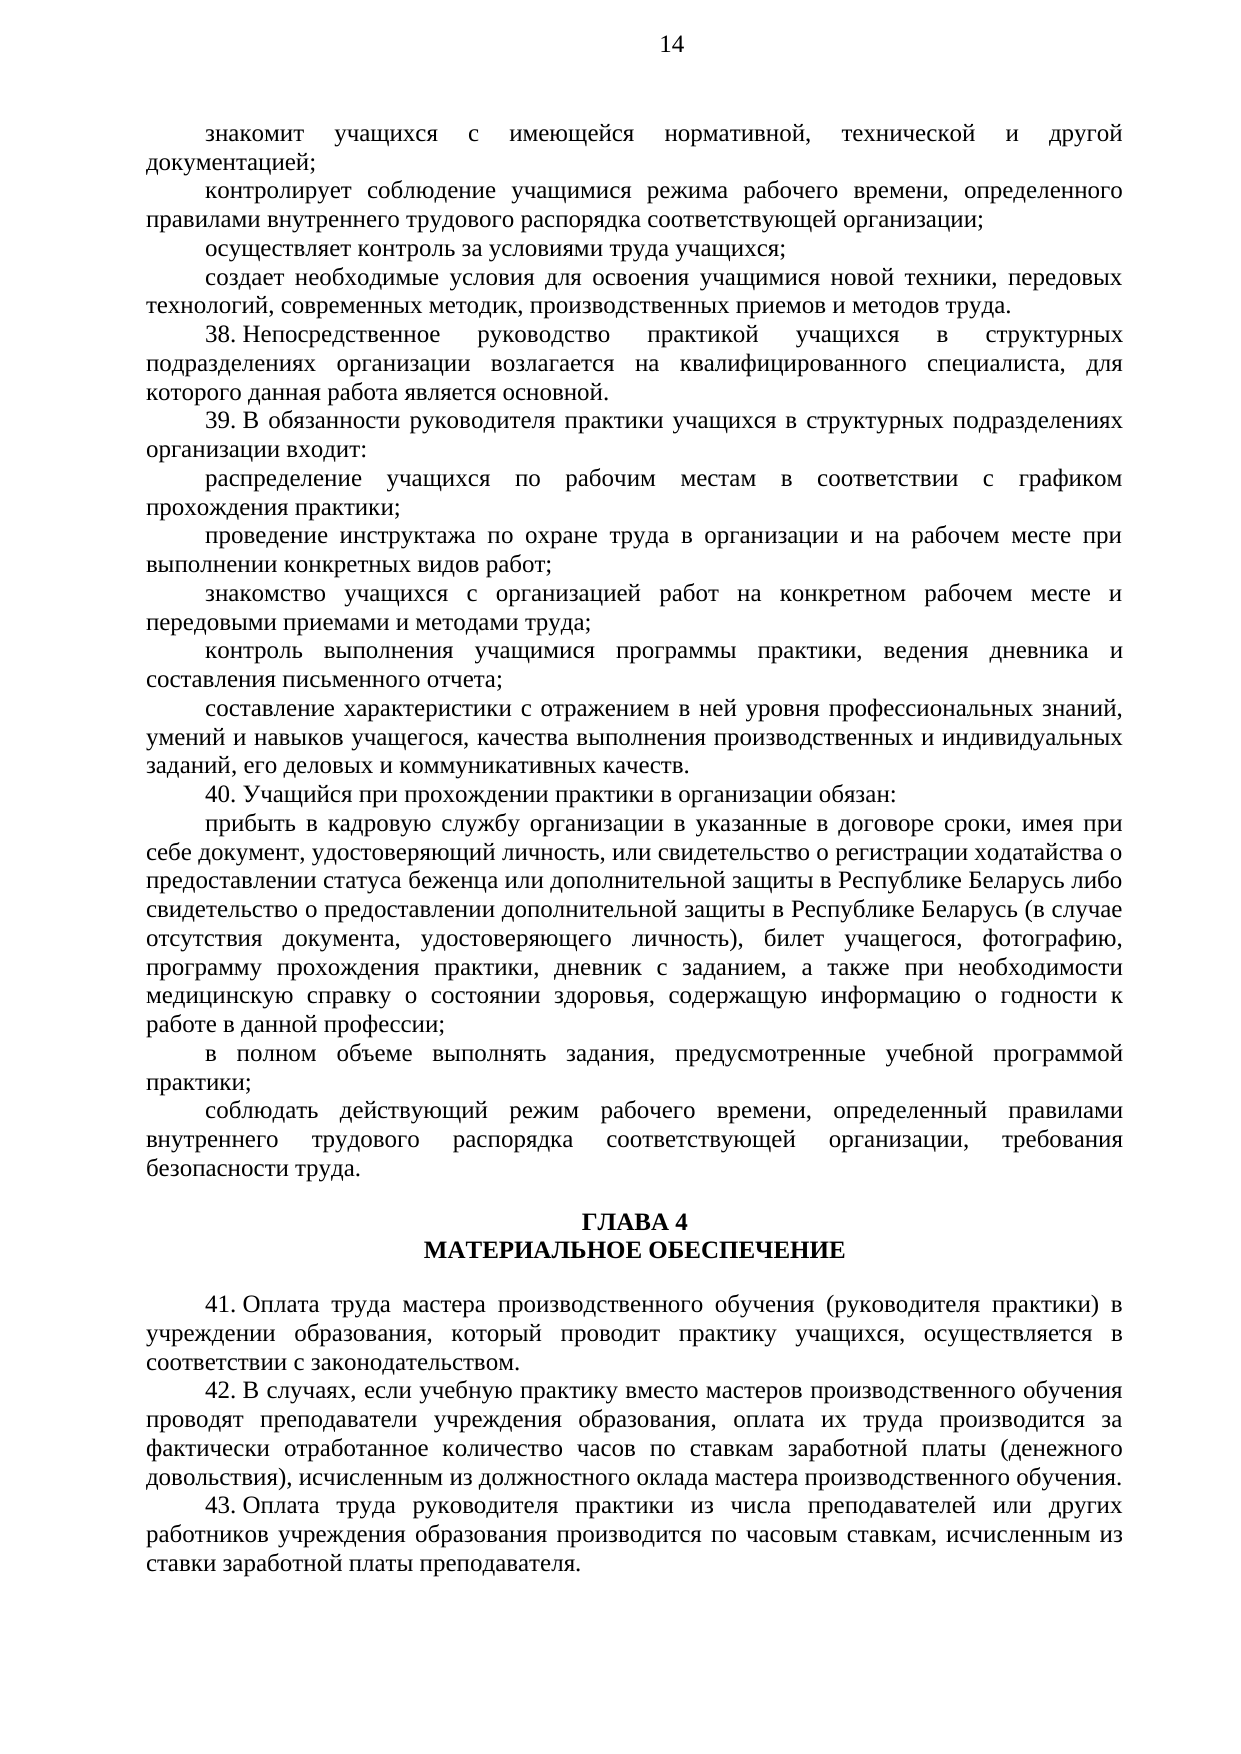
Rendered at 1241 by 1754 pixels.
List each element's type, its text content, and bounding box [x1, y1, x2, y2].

text осуществляет контроль за условиями труда учащихся; [146, 233, 1123, 262]
text 43. Оплата труда руководителя практики из числа преподавателей или других работников учреждения образования производится по часовым ставкам, исчисленным из ставки заработной платы преподавателя. [146, 1491, 1123, 1577]
text 39. В обязанности руководителя практики учащихся в структурных подразделениях организации входит: [146, 406, 1123, 463]
text создает необходимые условия для освоения учащимися новой техники, передовых технологий, современных методик, производственных приемов и методов труда. [146, 262, 1123, 319]
text знакомство учащихся с организацией работ на конкретном рабочем месте и передовыми приемами и методами труда; [146, 578, 1123, 636]
text распределение учащихся по рабочим местам в соответствии с графиком прохождения практики; [146, 463, 1123, 521]
text 40. Учащийся при прохождении практики в организации обязан: [146, 779, 1123, 808]
text в полном объеме выполнять задания, предусмотренные учебной программой практики; [146, 1038, 1123, 1096]
text проведение инструктажа по охране труда в организации и на рабочем месте при выполнении конкретных видов работ; [146, 521, 1123, 578]
text контроль выполнения учащимися программы практики, ведения дневника и составления письменного отчета; [146, 636, 1123, 693]
text 38. Непосредственное руководство практикой учащихся в структурных подразделениях организации возлагается на квалифицированного специалиста, для которого данная работа является основной. [146, 319, 1123, 406]
text контролирует соблюдение учащимися режима рабочего времени, определенного правилами внутреннего трудового распорядка соответствующей организации; [146, 176, 1123, 233]
text соблюдать действующий режим рабочего времени, определенный правилами внутреннего трудового распорядка соответствующей организации, требования безопасности труда. [146, 1096, 1123, 1182]
text составление характеристики с отражением в ней уровня профессиональных знаний, умений и навыков учащегося, качества выполнения производственных и индивидуальных заданий, его деловых и коммуникативных качеств. [146, 693, 1123, 779]
text 42. В случаях, если учебную практику вместо мастеров производственного обучения проводят преподаватели учреждения образования, оплата их труда производится за фактически отработанное количество часов по ставкам заработной платы (денежного довольствия), исчисленным из должностного оклада мастера производственного обучения. [146, 1376, 1123, 1491]
text 41. Оплата труда мастера производственного обучения (руководителя практики) в учреждении образования, который проводит практику учащихся, осуществляется в соответствии с законодательством. [146, 1289, 1123, 1376]
text ГЛАВА 4 МАТЕРИАЛЬНОЕ ОБЕСПЕЧЕНИЕ [146, 1207, 1123, 1264]
text знакомит учащихся с имеющейся нормативной, технической и другой документацией; [146, 118, 1123, 176]
text прибыть в кадровую службу организации в указанные в договоре сроки, имея при себе документ, удостоверяющий личность, или свидетельство о регистрации ходатайства о предоставлении статуса беженца или дополнительной защиты в Республике Беларусь либо свидетельство о предоставлении дополнительной защиты в Республике Беларусь (в случае отсутствия документа, удостоверяющего личность), билет учащегося, фотографию, программу прохождения практики, дневник с заданием, а также при необходимости медицинскую справку о состоянии здоровья, содержащую информацию о годности к работе в данной профессии; [146, 808, 1123, 1038]
